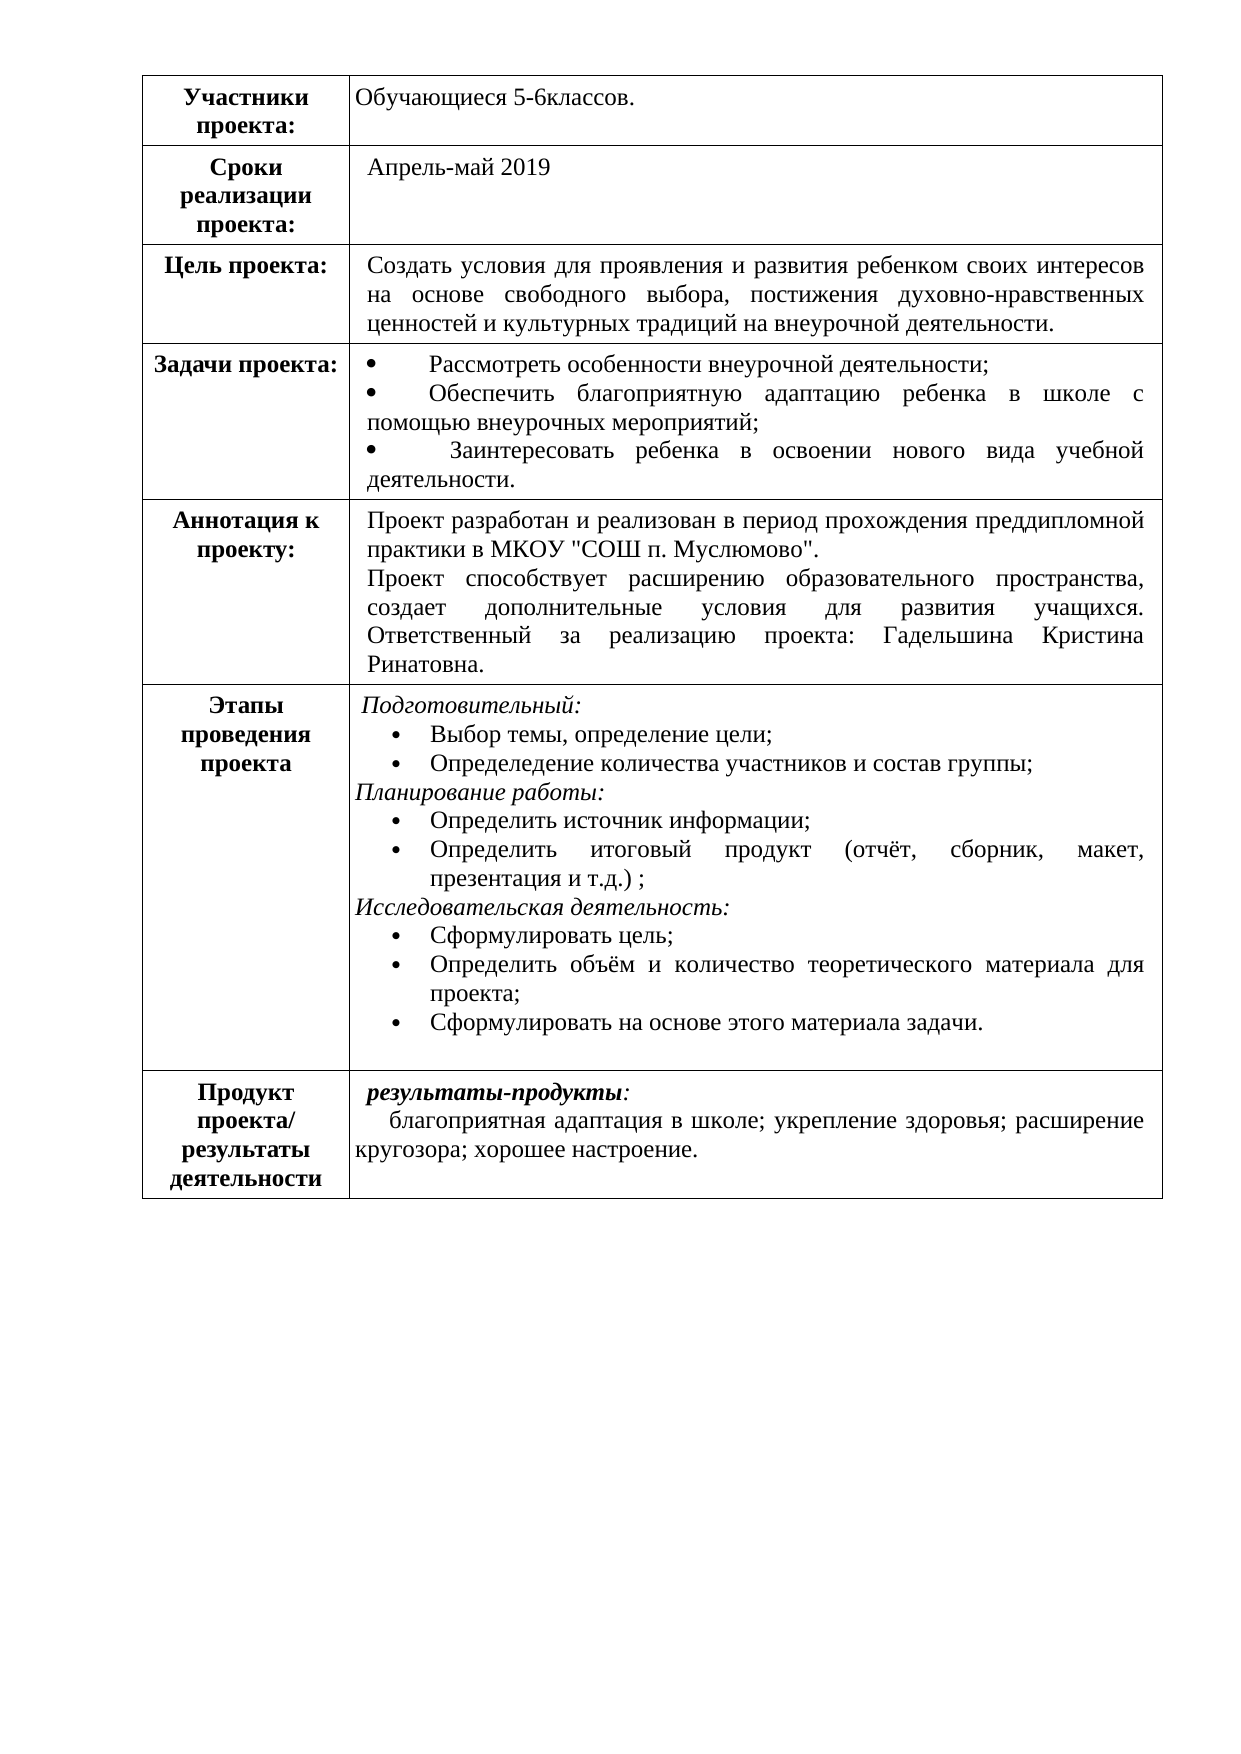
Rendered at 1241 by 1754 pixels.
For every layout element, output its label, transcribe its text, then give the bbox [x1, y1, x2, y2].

table_cell Обучающиеся 5-6классов. [350, 76, 1162, 145]
table_cell Подготовительный: Выбор темы, определение цели; Определедение количества участников и состав группы; Планирование работы: Определить источник информации; Определить итоговый продукт (отчёт, сборник, макет, презентация и т.д.) ; Исследовательская деятельность: Сформулировать цель; Определить объём и количество теоретического материала для проекта; Сформулировать на основе этого материала задачи. [350, 685, 1162, 1070]
table_cell Задачи проекта: [143, 344, 349, 499]
table_cell Цель проекта: [143, 245, 349, 342]
table_cell Создать условия для проявления и развития ребенком своих интересов на основе свободного выбора, постижения духовно-нравственных ценностей и культурных традиций на внеурочной деятельности. [350, 245, 1162, 342]
table_cell Проект разработан и реализован в период прохождения преддипломной практики в МКОУ "СОШ п. Муслюмово". Проект способствует расширению образовательного пространства, создает дополнительные условия для развития учащихся. Ответственный за реализацию проекта: Гадельшина Кристина Ринатовна. [350, 500, 1162, 684]
table_cell Этапы проведения проекта [143, 685, 349, 1070]
table_cell Сроки реализации проекта: [143, 146, 349, 244]
table_cell Участники проекта: [143, 76, 349, 145]
table_cell Аннотация к проекту: [143, 500, 349, 684]
table_cell Продукт проекта/ результаты деятельности [143, 1071, 349, 1197]
table_cell результаты-продукты: благоприятная адаптация в школе; укрепление здоровья; расширение кругозора; хорошее настроение. [350, 1071, 1162, 1197]
table_cell Рассмотреть особенности внеурочной деятельности; Обеспечить благоприятную адаптацию ребенка в школе с помощью внеурочных мероприятий; Заинтересовать ребенка в освоении нового вида учебной деятельности. [350, 344, 1162, 499]
table_cell Апрель-май 2019 [350, 146, 1162, 244]
